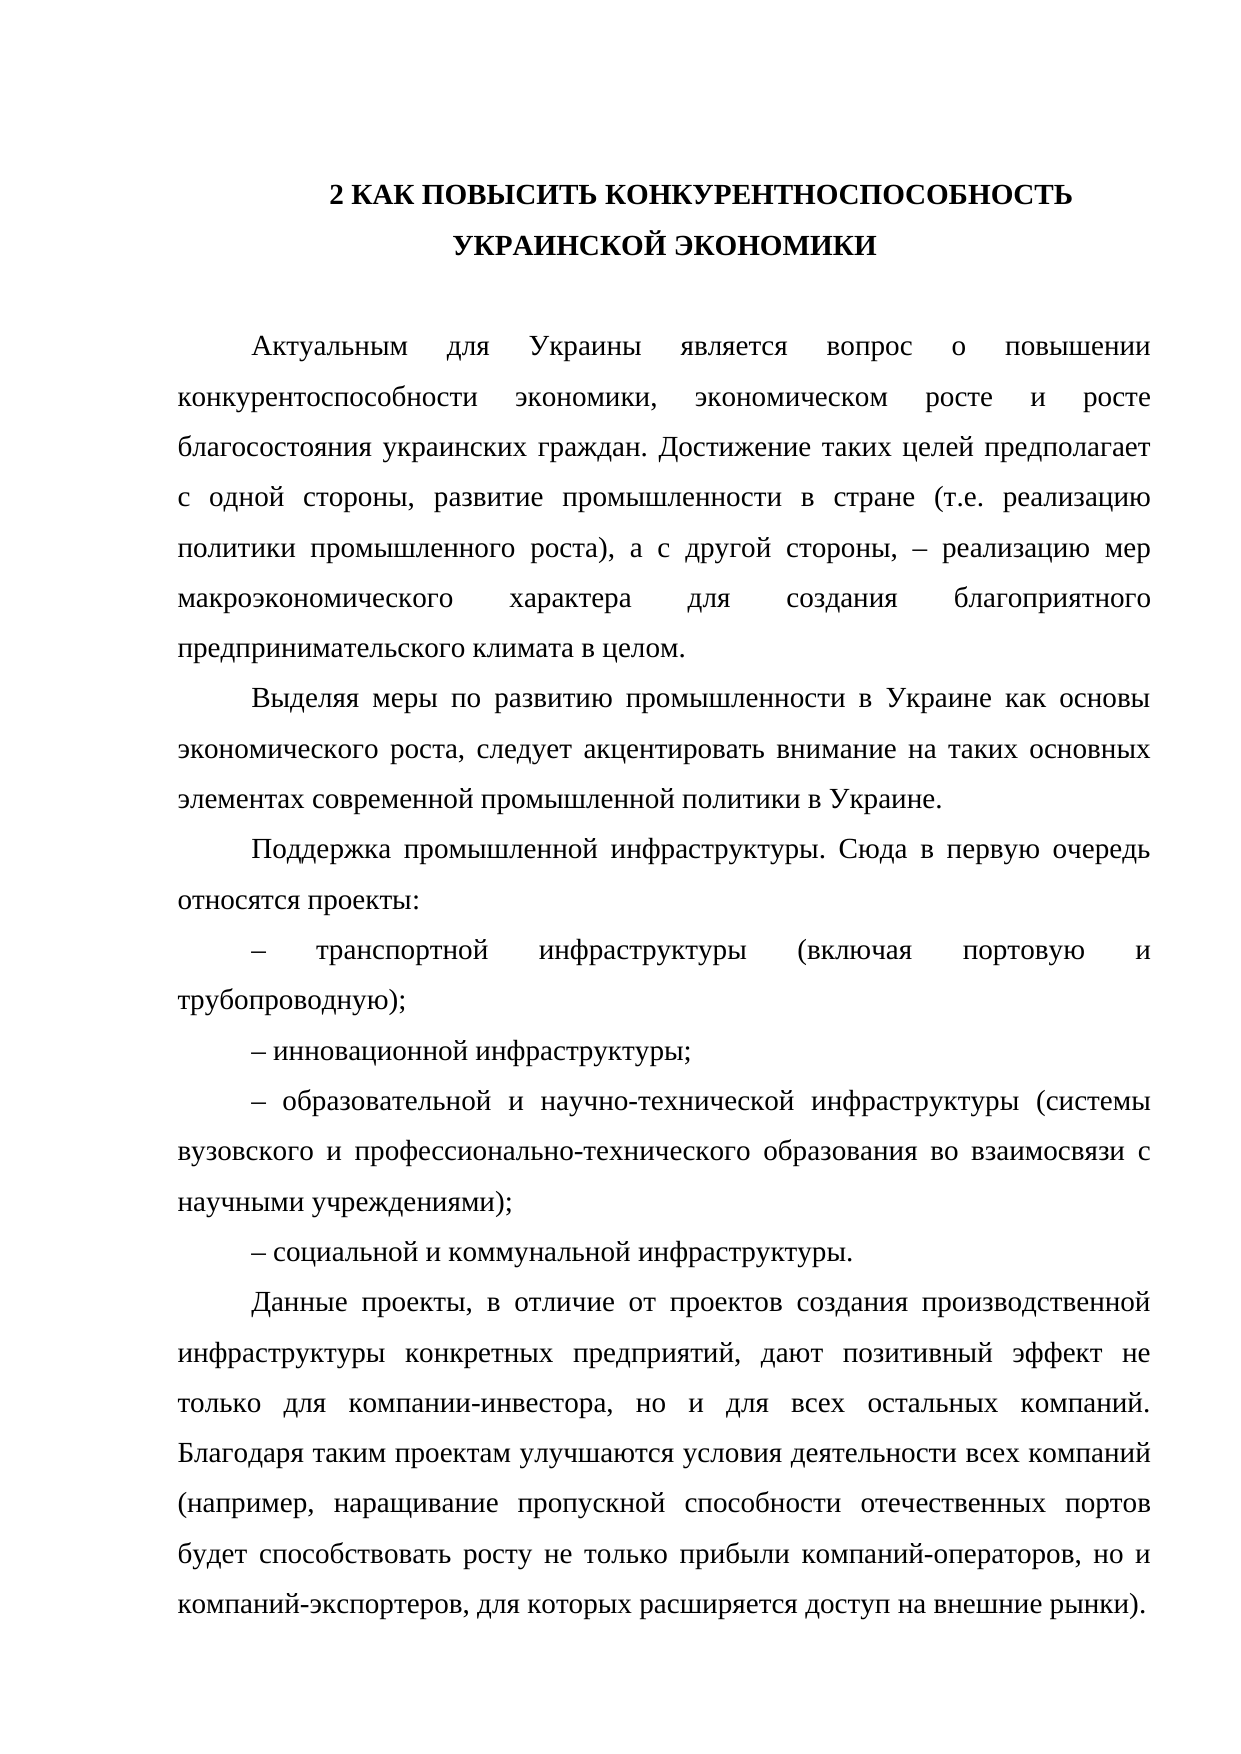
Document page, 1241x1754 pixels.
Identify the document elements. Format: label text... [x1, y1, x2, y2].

text – образовательной и научно-технической инфраструктуры (системы вузовского и профессионально-технического образования во взаимосвязи с научными учреждениями); [177, 1083, 1152, 1217]
text – инновационной инфраструктуры; [177, 1033, 1152, 1066]
text – транспортной инфраструктуры (включая портовую и трубопроводную); [177, 932, 1152, 1016]
text 2 КАК ПОВЫСИТЬ КОНКУРЕНТНОСПОСОБНОСТЬ УКРАИНСКОЙ ЭКОНОМИКИ [177, 177, 1152, 261]
text Данные проекты, в отличие от проектов создания производственной инфраструктуры конкретных предприятий, дают позитивный эффект не только для компании-инвестора, но и для всех остальных компаний. Благодаря таким проектам улучшаются условия деятельности всех компаний (например, наращивание пропускной способности отечественных портов будет способствовать росту не только прибыли компаний-операторов, но и компаний-экспортеров, для которых расширяется доступ на внешние рынки). [177, 1284, 1152, 1620]
text Актуальным для Украины является вопрос о повышении конкурентоспособности экономики, экономическом росте и росте благосостояния украинских граждан. Достижение таких целей предполагает с одной стороны, развитие промышленности в стране (т.е. реализацию политики промышленного роста), а с другой стороны, – реализацию мер макроэкономического характера для создания благоприятного предпринимательского климата в целом. [177, 328, 1152, 664]
text Выделяя меры по развитию промышленности в Украине как основы экономического роста, следует акцентировать внимание на таких основных элементах современной промышленной политики в Украине. [177, 681, 1152, 815]
text Поддержка промышленной инфраструктуры. Сюда в первую очередь относятся проекты: [177, 832, 1152, 915]
text – социальной и коммунальной инфраструктуры. [177, 1234, 1152, 1268]
